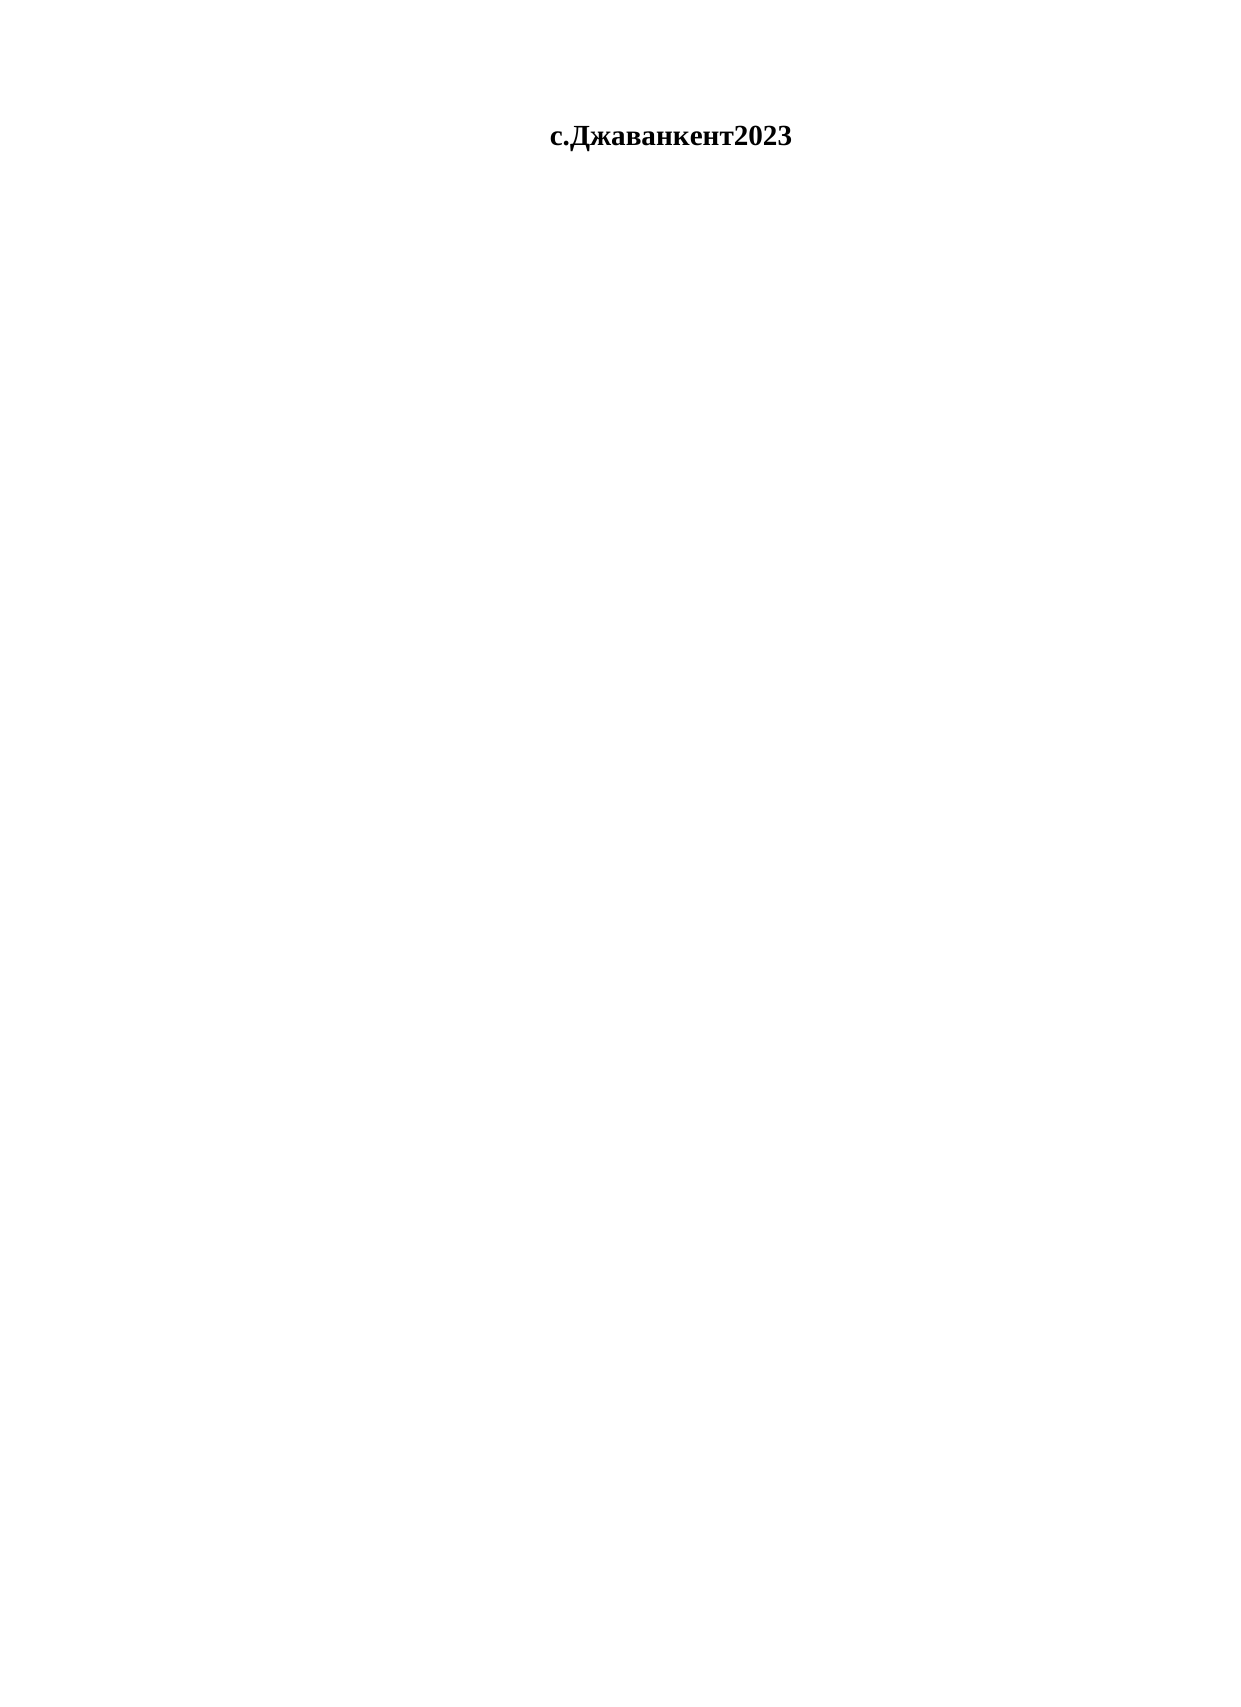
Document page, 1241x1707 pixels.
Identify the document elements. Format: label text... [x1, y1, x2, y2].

text ​с.Джаванкент‌2023‌​ [190, 118, 1152, 152]
